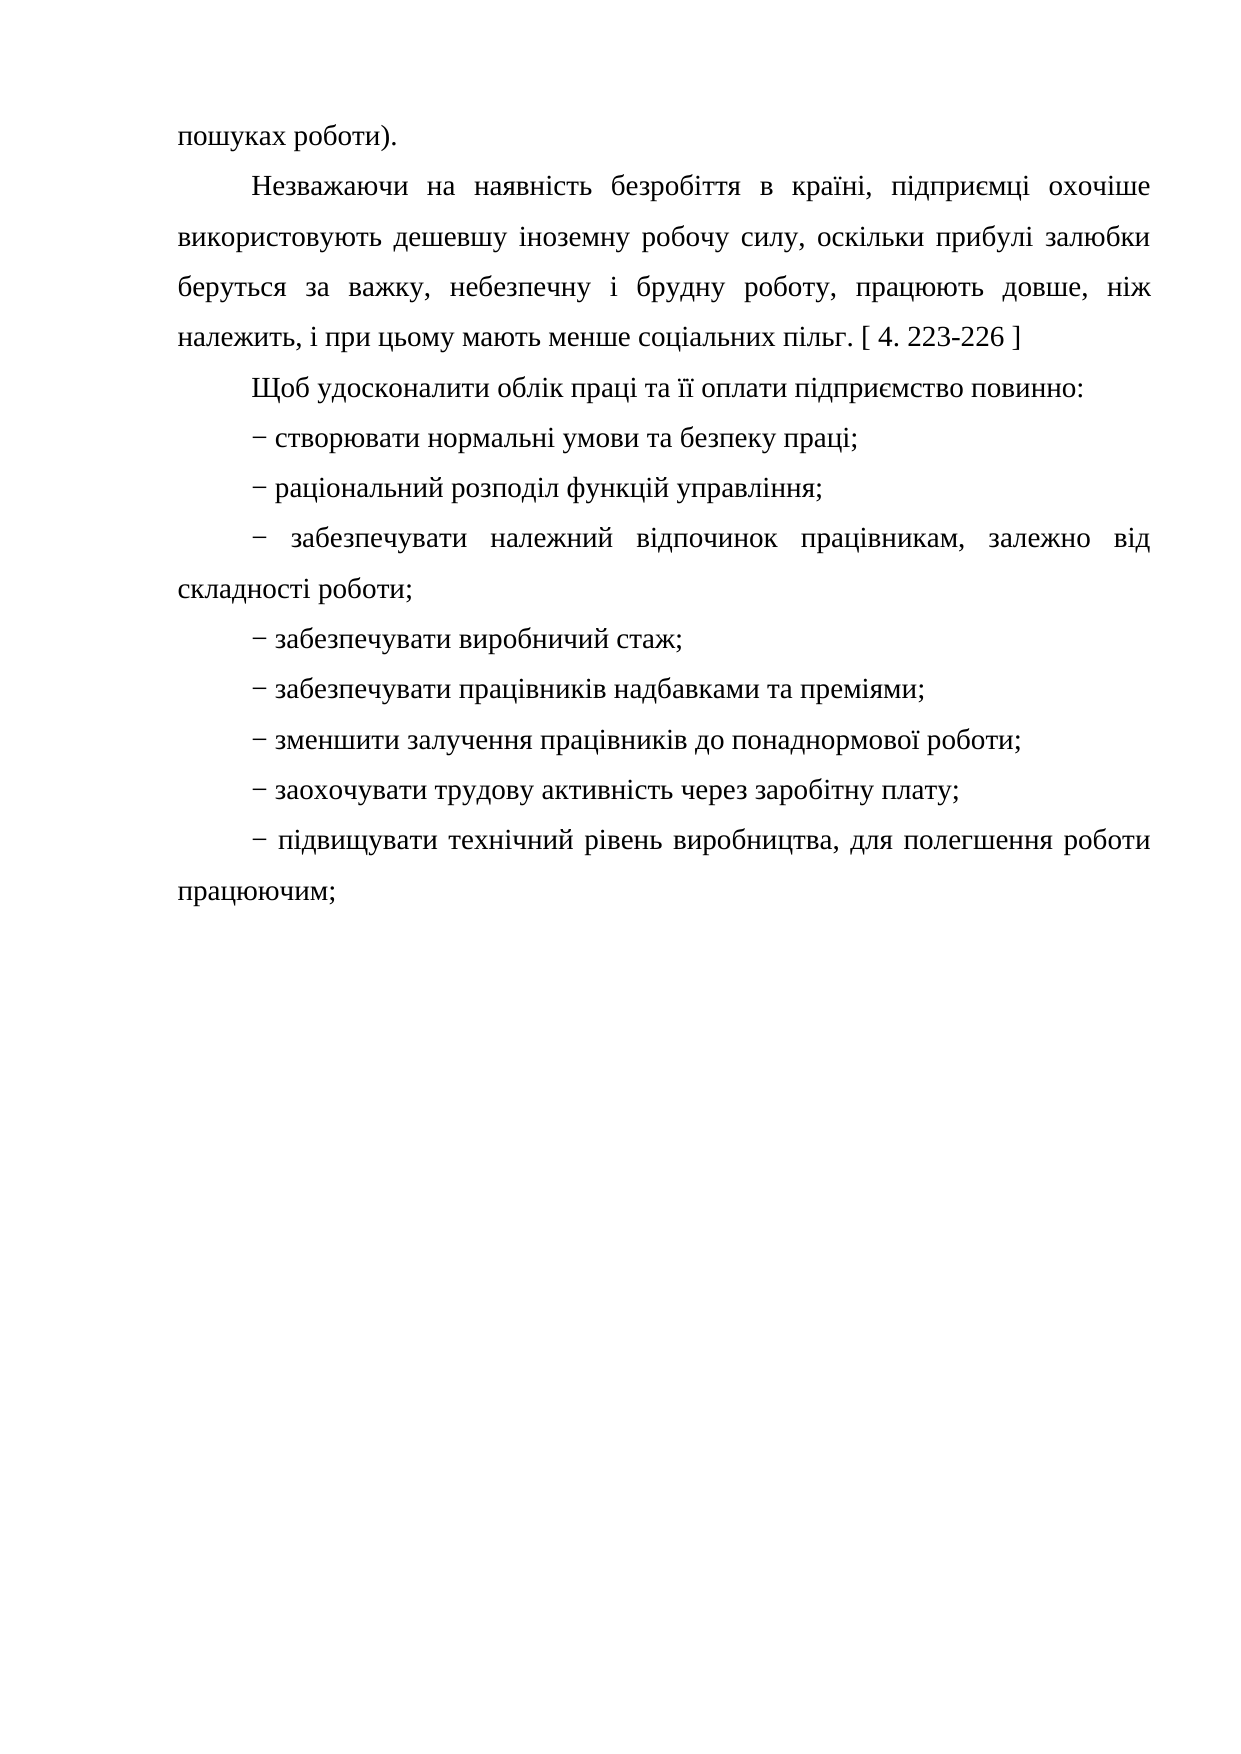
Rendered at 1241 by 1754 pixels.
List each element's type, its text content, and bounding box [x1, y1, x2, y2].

text − створювати нормальні умови та безпеку праці; [177, 420, 1152, 453]
text − забезпечувати виробничий стаж; [177, 621, 1152, 655]
text Незважаючи на наявність безробіття в країні, підприємці охочіше використовують дешевшу іноземну робочу силу, оскільки прибулі залюбки беруться за важку, небезпечну і брудну роботу, працюють довше, ніж належить, і при цьому мають менше соціальних пільг. [ 4. 223-226 ] [177, 168, 1152, 353]
text − зменшити залучення працівників до понаднормової роботи; [177, 722, 1152, 755]
text Щоб удосконалити облік праці та її оплати підприємство повинно: [177, 370, 1152, 403]
text − забезпечувати працівників надбавками та преміями; [177, 672, 1152, 705]
text − заохочувати трудову активність через заробітну плату; [177, 772, 1152, 806]
text − раціональний розподіл функцій управління; [177, 470, 1152, 504]
text − забезпечувати належний відпочинок працівникам, залежно від складності роботи; [177, 521, 1152, 604]
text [177, 118, 1152, 152]
text − підвищувати технічний рівень виробництва, для полегшення роботи працюючим; [177, 822, 1152, 906]
